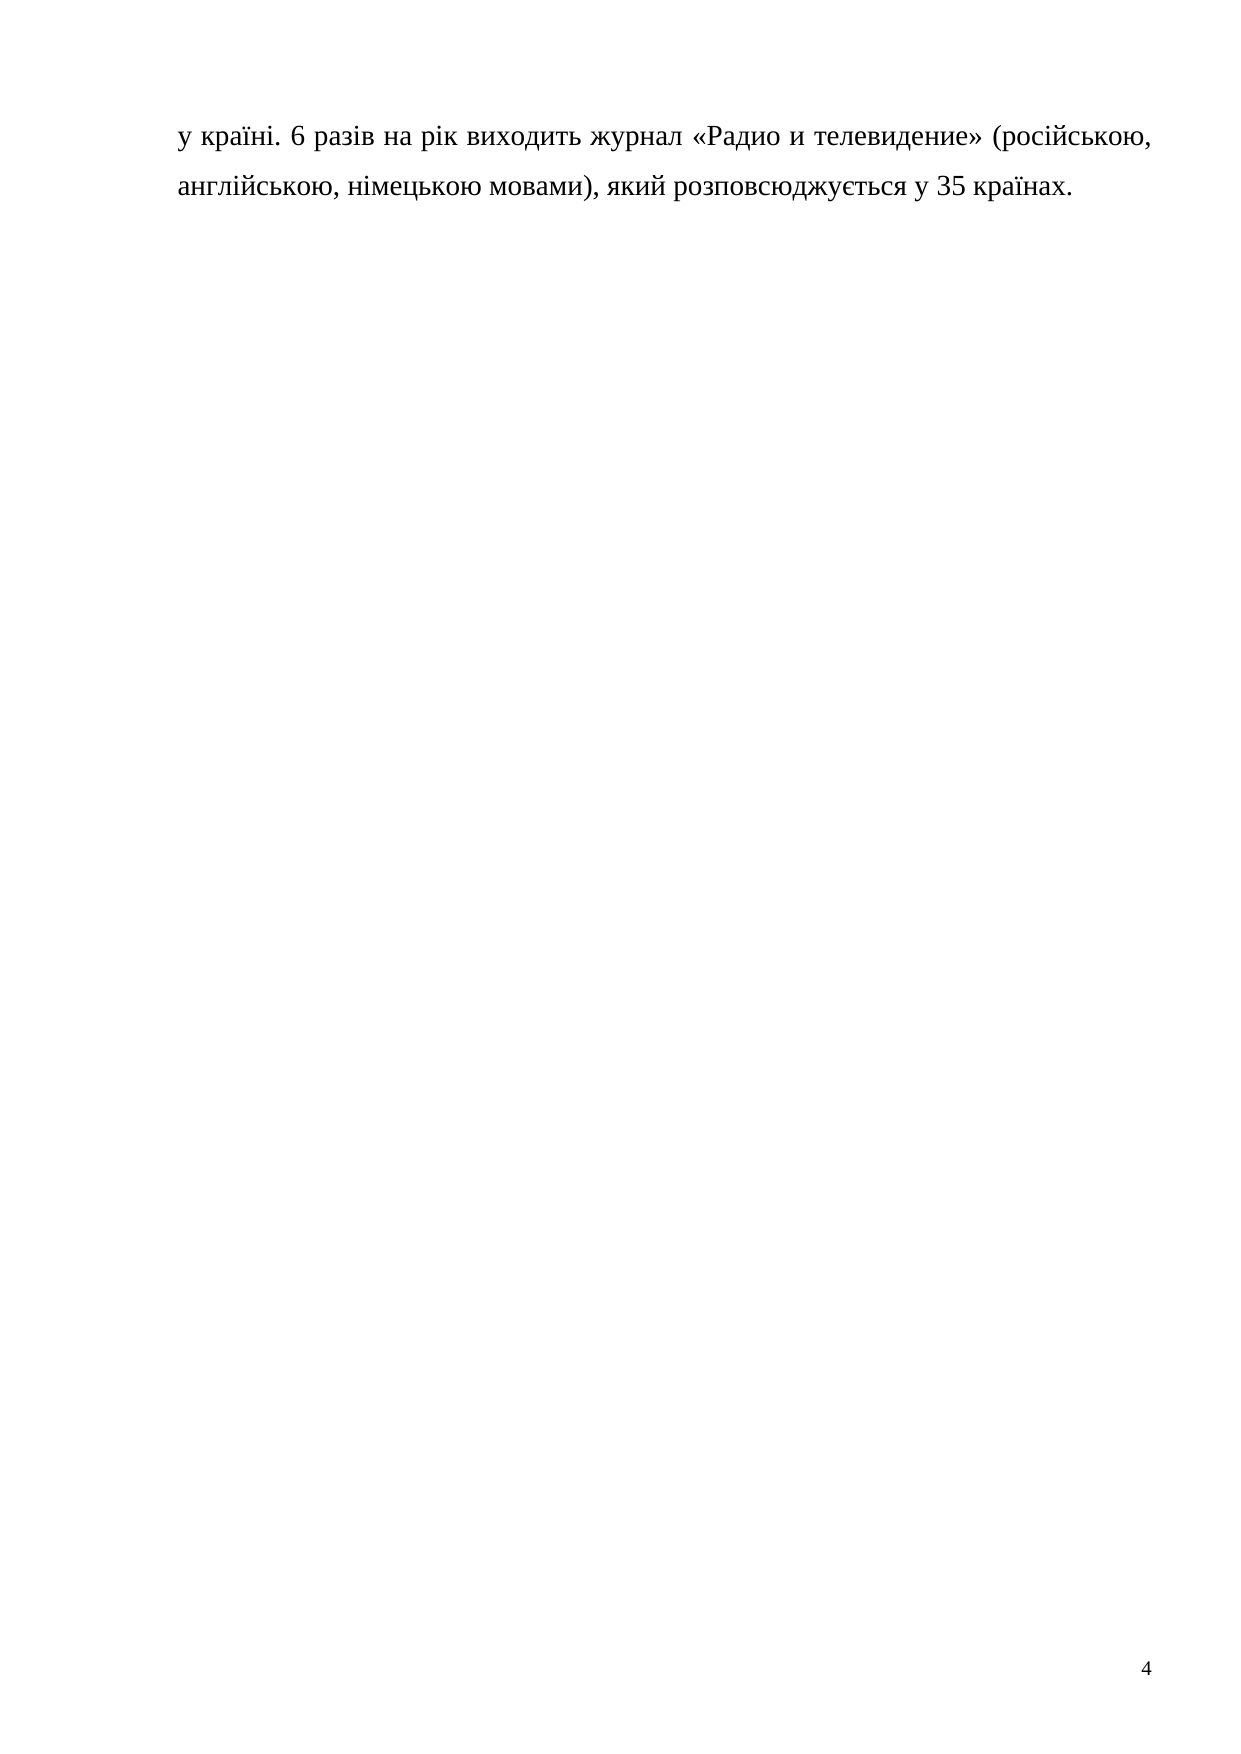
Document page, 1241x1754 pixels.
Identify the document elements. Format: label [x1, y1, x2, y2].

text [177, 118, 1152, 202]
